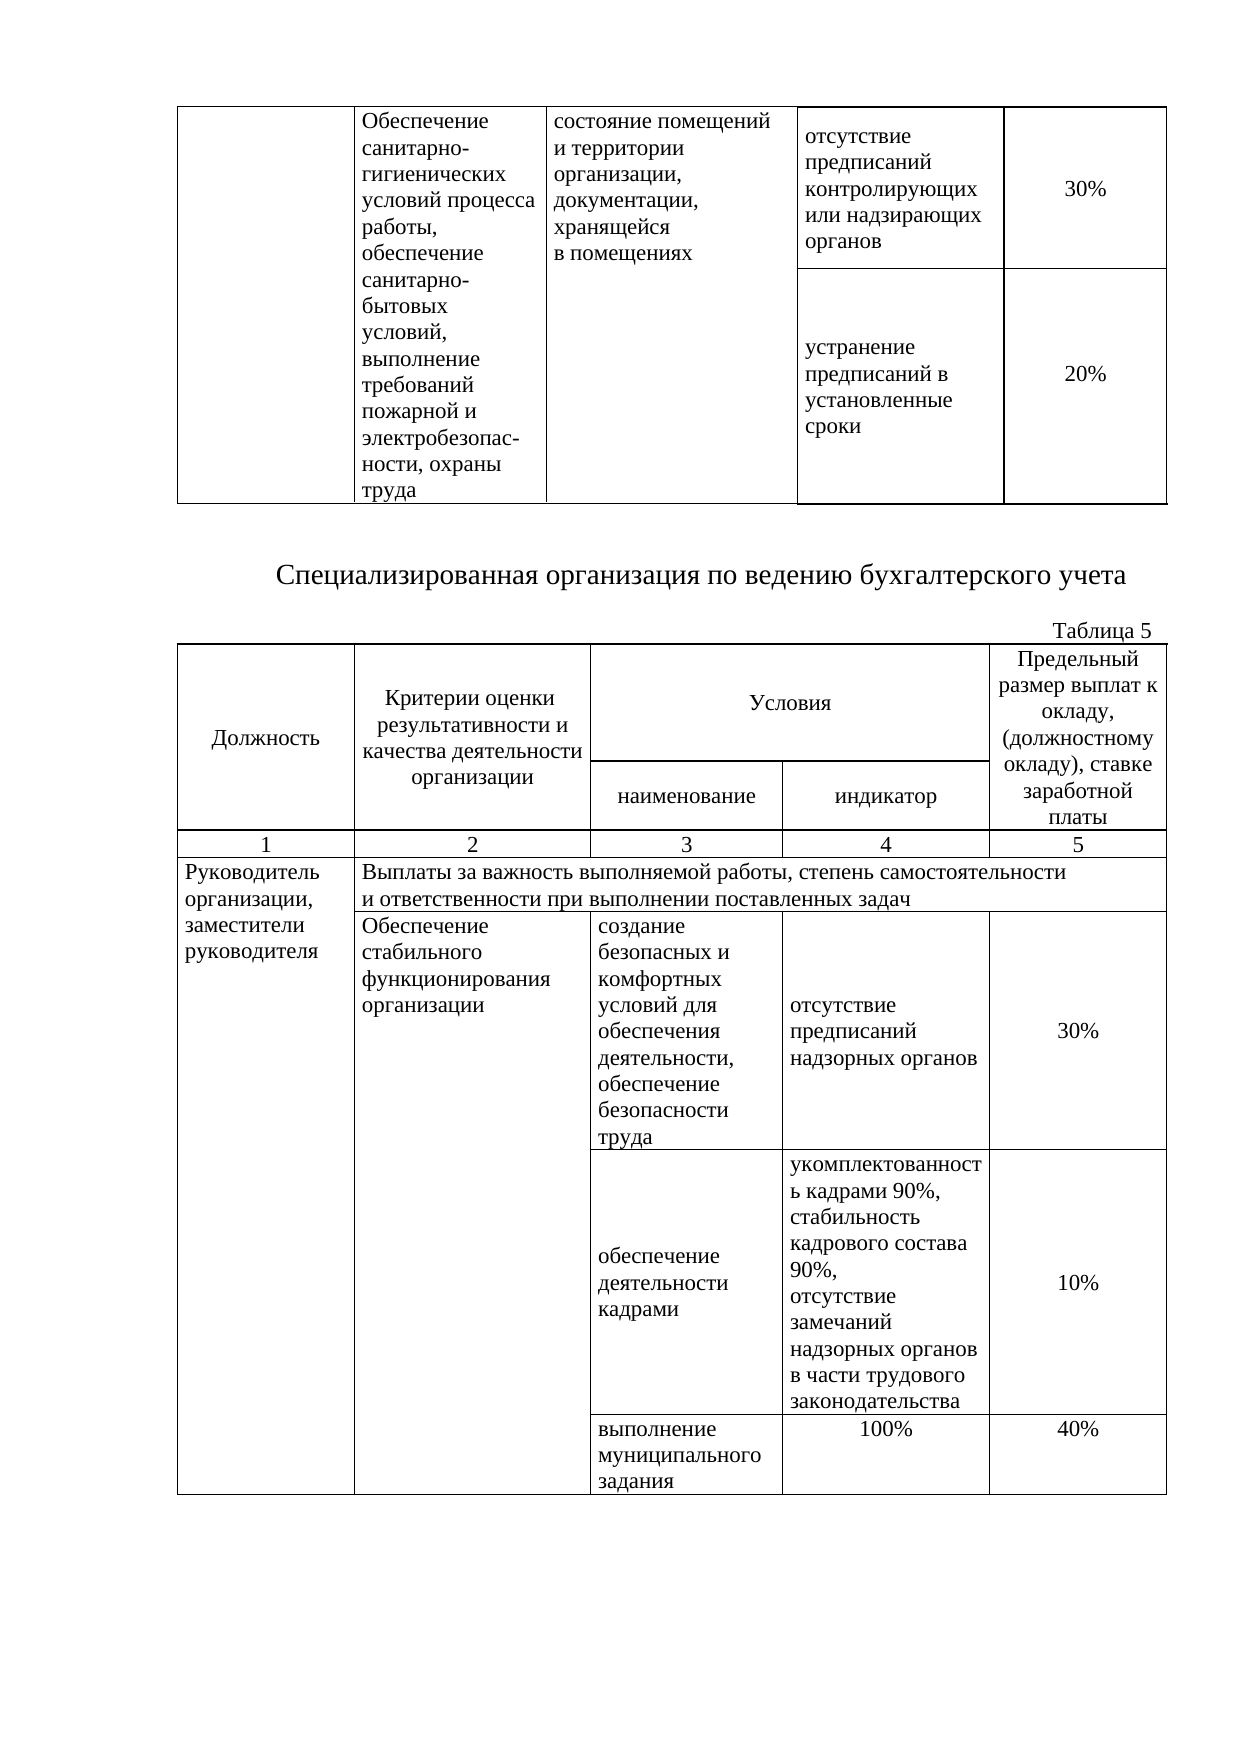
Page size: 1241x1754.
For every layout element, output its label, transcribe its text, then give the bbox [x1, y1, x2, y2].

table_cell 1 [178, 831, 354, 857]
table_cell Обеспечение санитарно-гигиенических условий процесса работы, обеспечение санитарно-бытовых условий, выполнение требований пожарной и электробезопас-ности, охраны труда [354, 107, 546, 503]
table_cell 3 [591, 831, 782, 857]
table_cell создание безопасных и комфортных условий для обеспечения деятельности, обеспечение безопасности труда [591, 912, 782, 1149]
table_cell выполнение муниципального задания [591, 1415, 782, 1494]
table_cell 100% [783, 1415, 989, 1494]
table_cell 5 [990, 831, 1166, 857]
table_cell наименование [591, 762, 782, 829]
table_cell обеспечение деятельности кадрами [591, 1150, 782, 1414]
table_cell Выплаты за важность выполняемой работы, степень самостоятельности и ответственности при выполнении поставленных задач [355, 858, 1166, 911]
table_cell 2 [355, 831, 590, 857]
table_cell индикатор [783, 762, 989, 829]
table_cell 30% [1005, 108, 1166, 268]
table_cell укомплектованность кадрами 90%, стабильность кадрового состава 90%, отсутствие замечаний надзорных органов в части трудового законодательства [783, 1150, 989, 1414]
table_cell устранение предписаний в установленные сроки [798, 269, 1003, 503]
table_header Должность [178, 645, 354, 829]
table_cell [178, 107, 354, 503]
table_header Предельный размер выплат к окладу, (должностному окладу), ставке заработной платы [990, 645, 1166, 829]
table_cell 40% [990, 1415, 1166, 1494]
table_cell 20% [1005, 269, 1166, 503]
table_cell Руководитель организации, заместители руководителя [178, 858, 354, 1494]
table_cell 4 [783, 831, 989, 857]
table_cell 10% [990, 1150, 1166, 1414]
text Таблица 5 [177, 617, 1152, 643]
table_header Условия [591, 645, 989, 760]
table_header Критерии оценки результативности и качества деятельности организации [355, 645, 590, 829]
table_cell 30% [990, 912, 1166, 1149]
text Специализированная организация по ведению бухгалтерского учета [177, 557, 1152, 591]
table_cell отсутствие предписаний контролирующих или надзирающих органов [798, 108, 1003, 268]
table_cell состояние помещений и территории организации, документации, хранящейся в помещениях [546, 107, 797, 503]
table_cell Обеспечение стабильного функционирования организации [355, 912, 590, 1494]
table_cell отсутствие предписаний надзорных органов [783, 912, 989, 1149]
